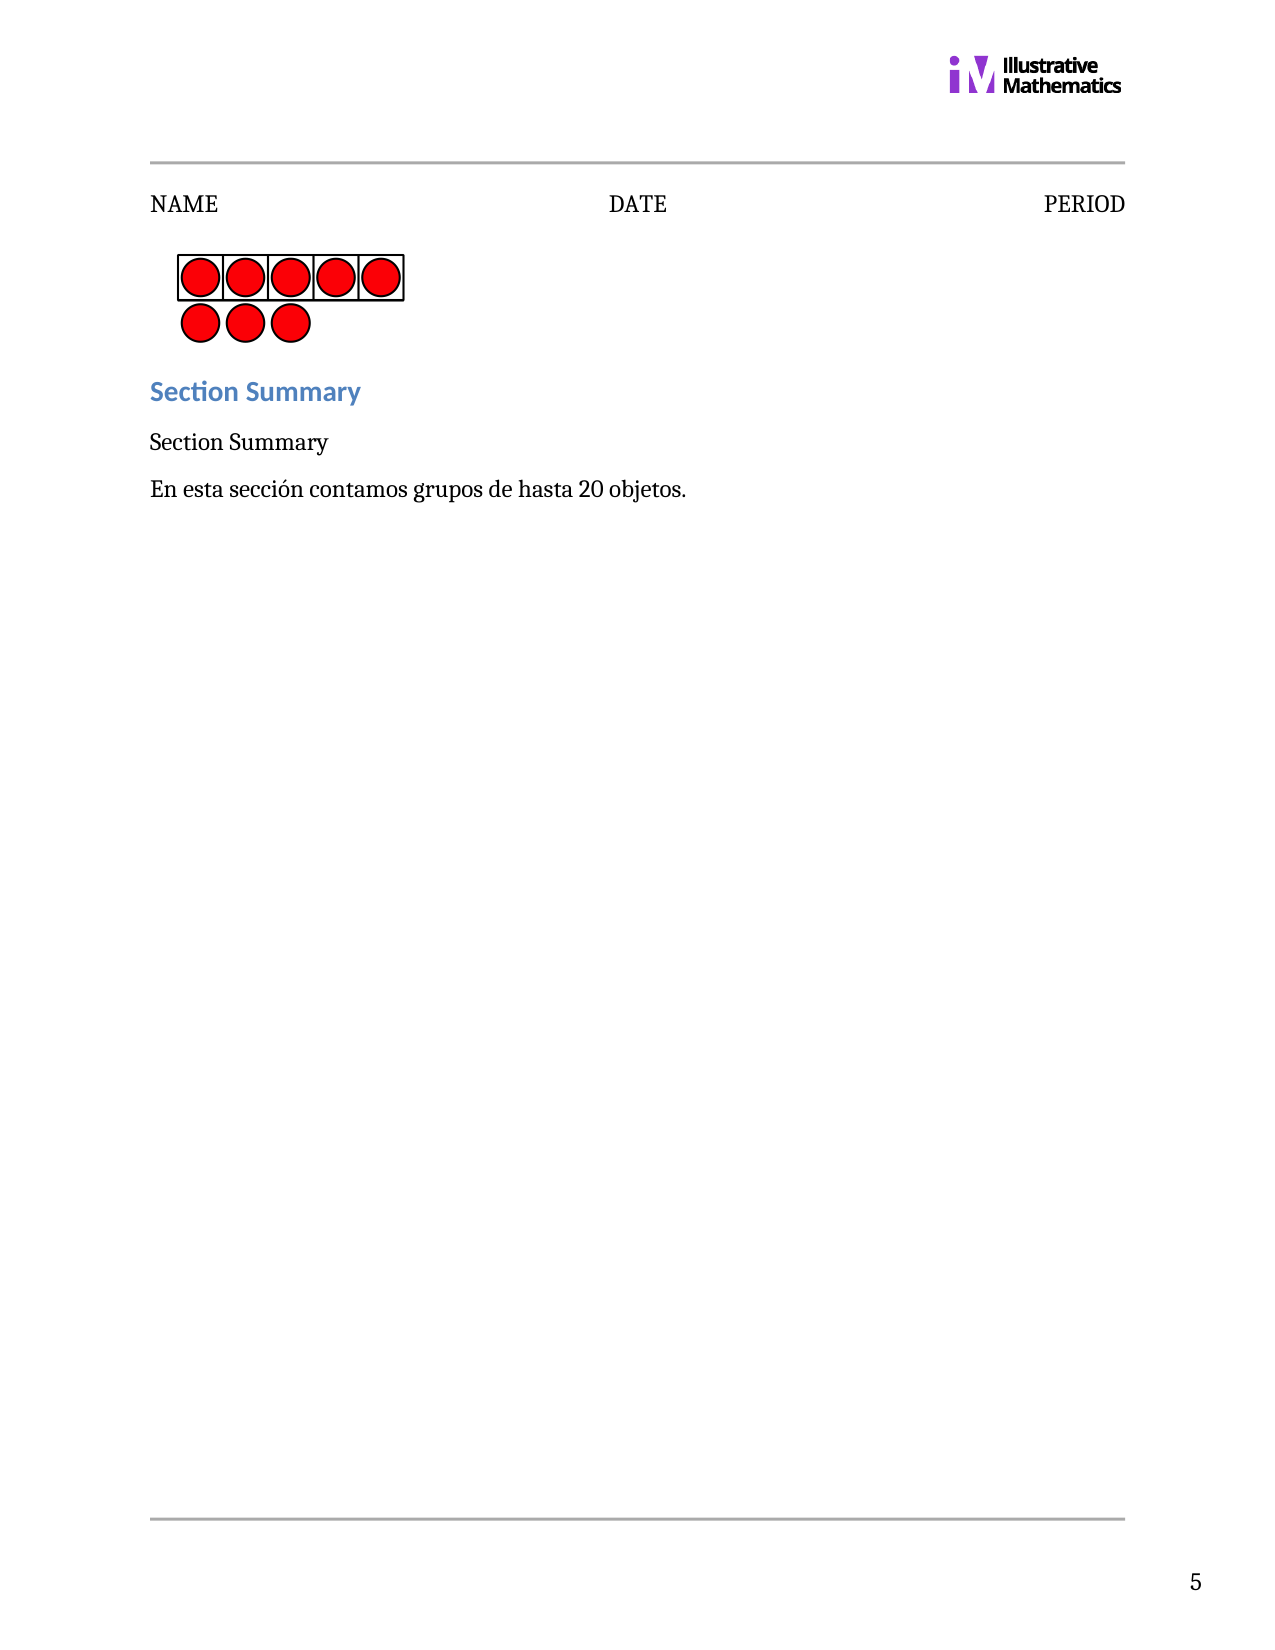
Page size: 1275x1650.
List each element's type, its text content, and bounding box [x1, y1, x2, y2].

picture [168, 247, 413, 353]
text En esta sección contamos grupos de hasta 20 objetos. [150, 475, 1125, 504]
picture [949, 55, 1121, 93]
subtitle Section Summary [150, 373, 1125, 409]
text Section Summary [150, 428, 1125, 456]
